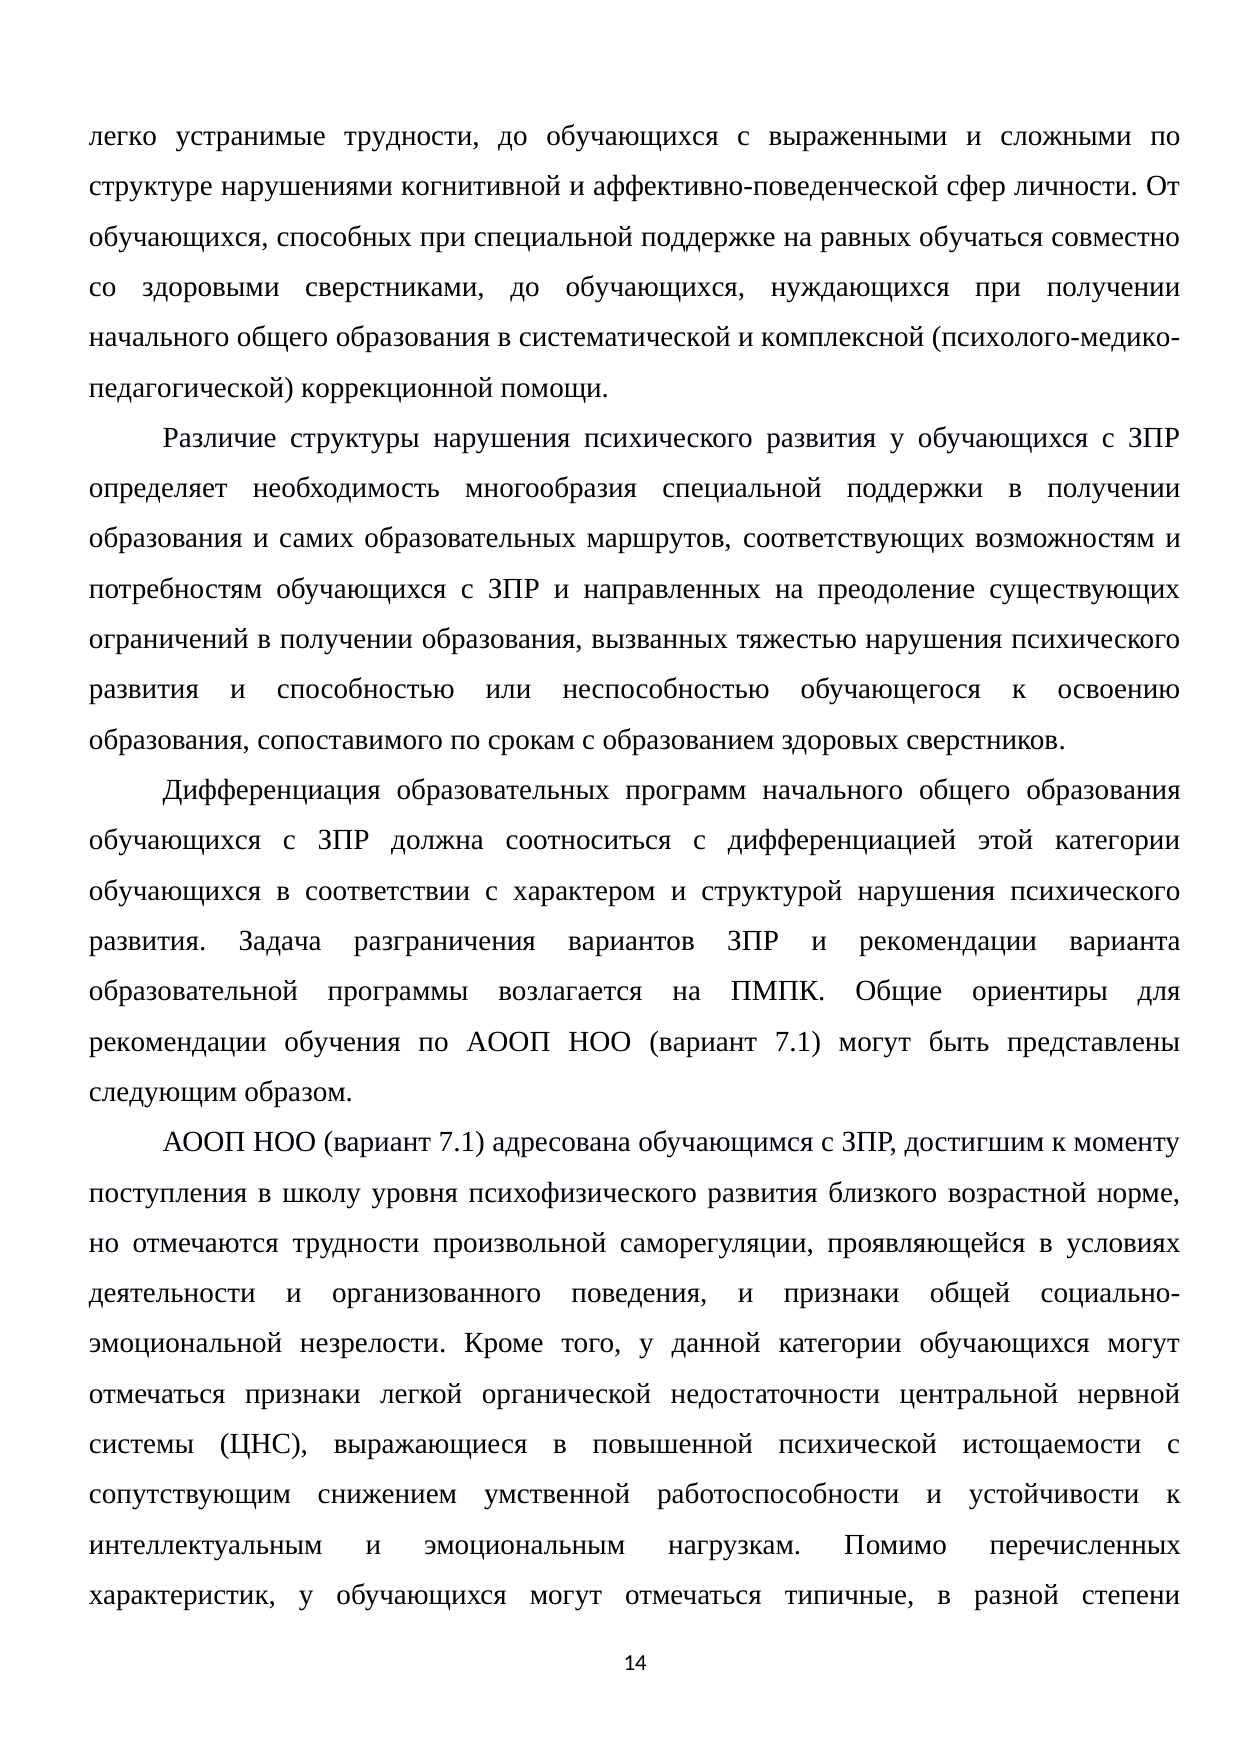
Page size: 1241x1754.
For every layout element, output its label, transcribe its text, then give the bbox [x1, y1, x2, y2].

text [89, 1124, 1181, 1611]
text Дифференциация образовательных программ начального общего образования обучающихся с ЗПР должна соотноситься с дифференциацией этой категории обучающихся в соответствии с характером и структурой нарушения психического развития. Задача разграничения вариантов ЗПР и рекомендации варианта образовательной программы возлагается на ПМПК. Общие ориентиры для рекомендации обучения по АООП НОО (вариант 7.1) могут быть представлены следующим образом. [89, 772, 1181, 1108]
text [89, 118, 1181, 403]
text Различие структуры нарушения психического развития у обучающихся с ЗПР определяет необходимость многообразия специальной поддержки в получении образования и самих образовательных маршрутов, соответствующих возможностям и потребностям обучающихся с ЗПР и направленных на преодоление существующих ограничений в получении образования, вызванных тяжестью нарушения психического развития и способностью или неспособностью обучающегося к освоению образования, сопоставимого по срокам с образованием здоровых сверстников. [89, 420, 1181, 755]
